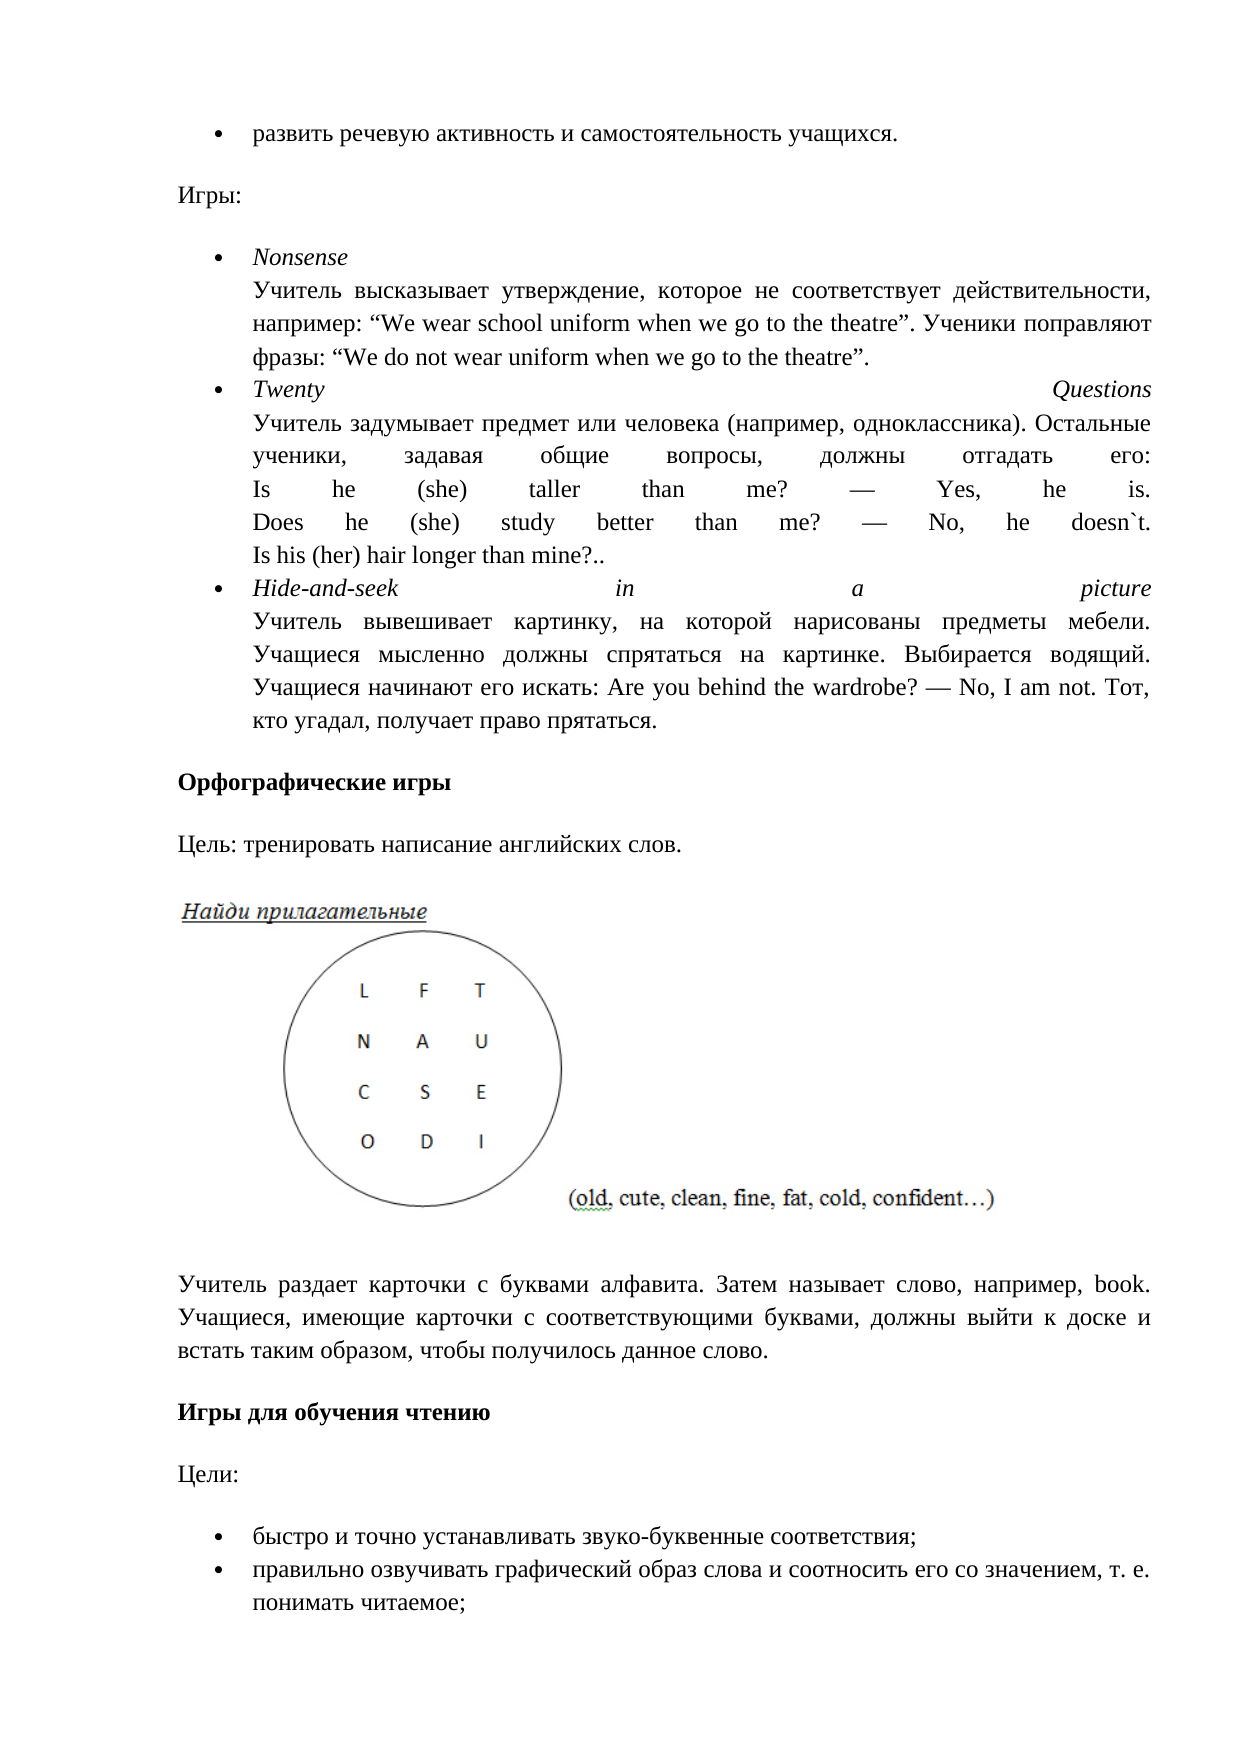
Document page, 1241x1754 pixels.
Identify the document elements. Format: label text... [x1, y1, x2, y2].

list Hide-and-seek in a picture Учитель вывешивает картинку, на которой нарисованы предметы мебели. Учащиеся мысленно должны спрятаться на картинке. Выбирается водящий. Учащиеся начинают его искать: Are you behind the wardrobe? — No, I am not. Тот, кто угадал, получает право прятаться. [215, 573, 1152, 733]
list Twenty Questions Учитель задумывает предмет или человека (например, одноклассника). Остальные ученики, задавая общие вопросы, должны отгадать его: Is he (she) taller than me? — Yes, he is. Does he (she) study better than me? — No, he doesn`t. Is his (her) hair longer than mine?.. [215, 374, 1152, 568]
text Игры: [177, 180, 1152, 209]
list быстро и точно устанавливать звуко-буквенные соответствия; [215, 1521, 1152, 1550]
text Орфографические игры [177, 767, 1152, 796]
text Учитель раздает карточки с буквами алфавита. Затем называет слово, например, book. Учащиеся, имеющие карточки с соответствующими буквами, должны выйти к доске и встать таким образом, чтобы получилось данное слово. [177, 1269, 1152, 1363]
list Nonsense Учитель высказывает утверждение, которое не соответствует действительности, например: “We wear school uniform when we go to the theatre”. Ученики поправляют фразы: “We do not wear uniform when we go to the theatre”. [215, 242, 1152, 370]
list правильно озвучивать графический образ слова и соотносить его со значением, т. е. понимать читаемое; [215, 1554, 1152, 1616]
text Цель: тренировать написание английских слов. [177, 829, 1152, 858]
list развить речевую активность и самостоятельность учащихся. [215, 118, 1152, 147]
text Цели: [177, 1459, 1152, 1488]
picture [177, 891, 1188, 1236]
text Игры для обучения чтению [177, 1397, 1152, 1426]
